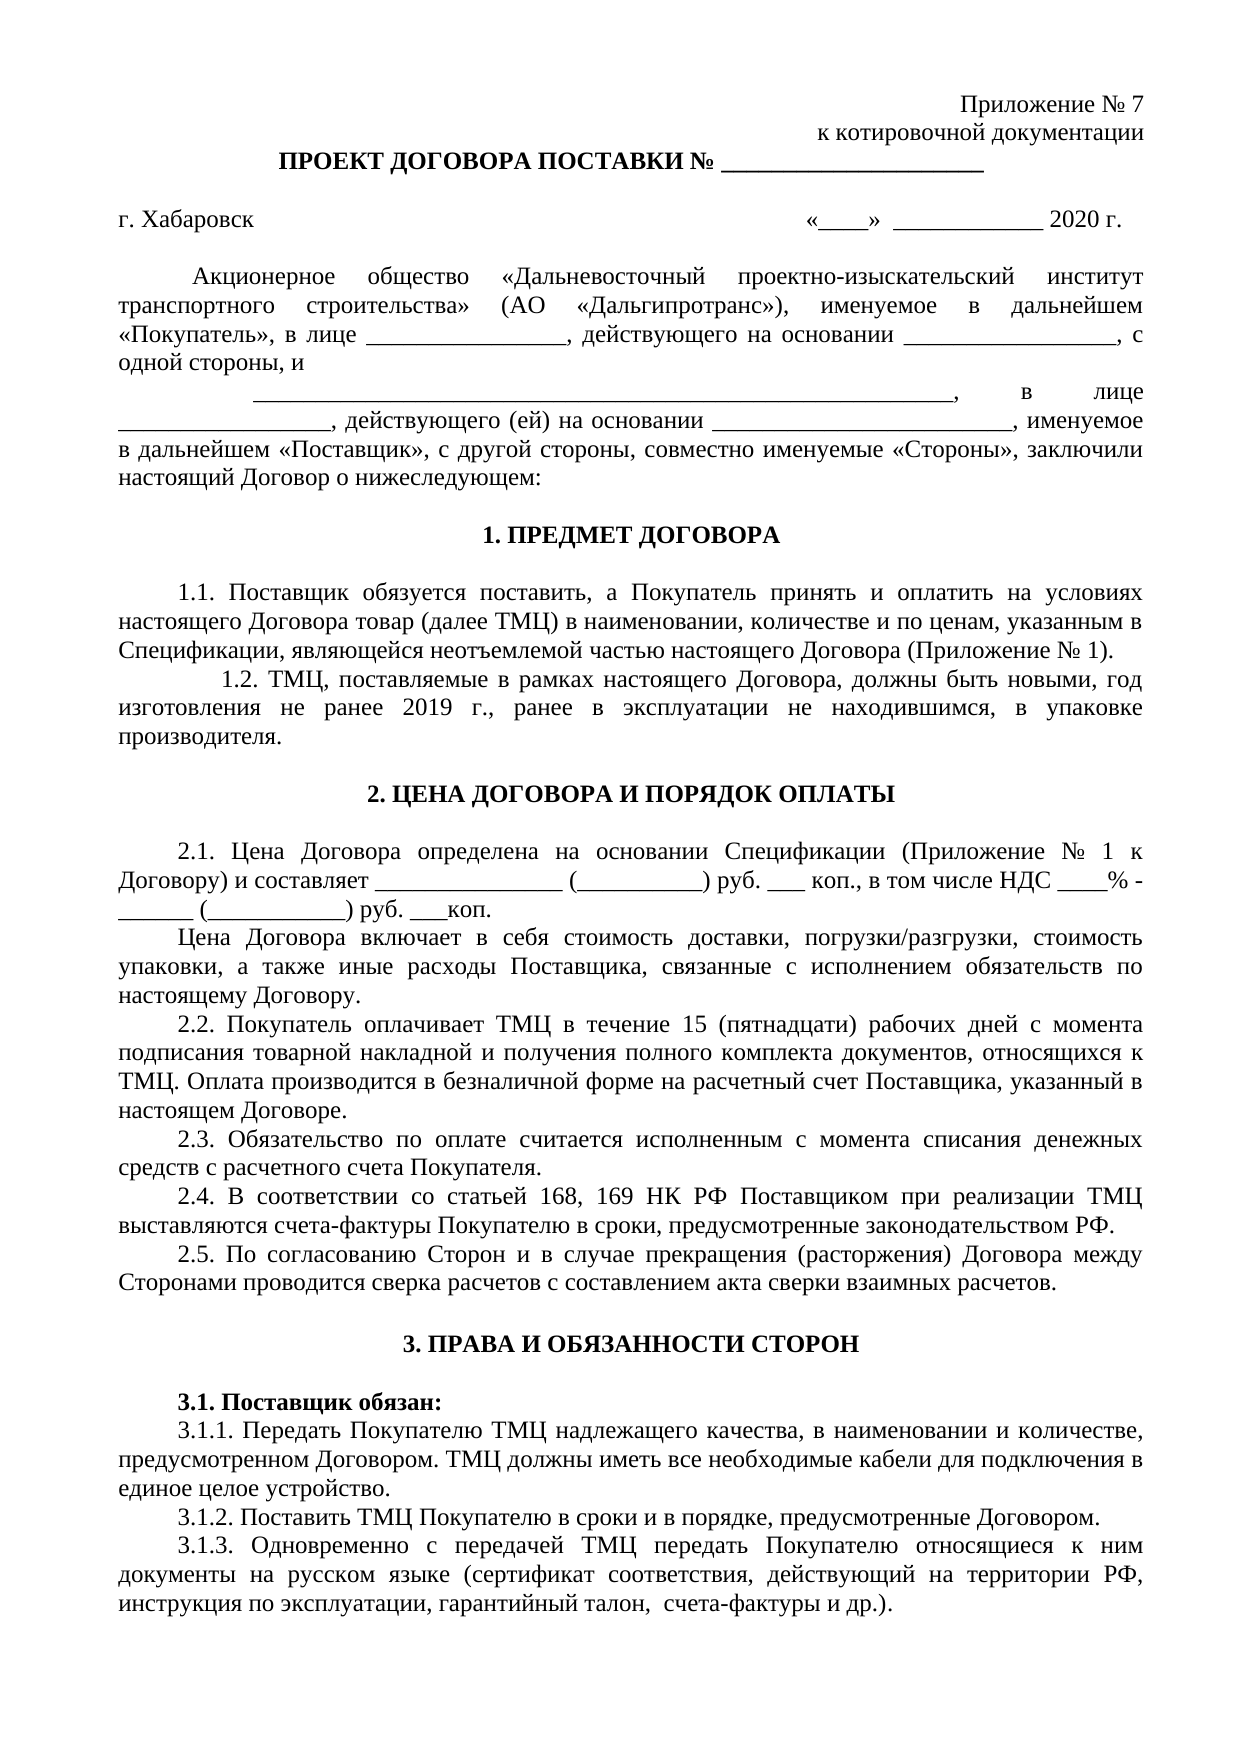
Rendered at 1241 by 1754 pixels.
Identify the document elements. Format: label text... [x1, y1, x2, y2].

text 1.2. ТМЦ, поставляемые в рамках настоящего Договора, должны быть новыми, год изготовления не ранее 2019 г., ранее в эксплуатации не находившимся, в упаковке производителя. [118, 664, 1144, 750]
text 2.5. По согласованию Сторон и в случае прекращения (расторжения) Договора между Сторонами проводится сверка расчетов с составлением акта сверки взаимных расчетов. [118, 1239, 1144, 1296]
text ________________________________________________________, в лице _________________, действующего (ей) на основании ________________________, именуемое в дальнейшем «Поставщик», с другой стороны, совместно именуемые «Стороны», заключили настоящий Договор о нижеследующем: [118, 376, 1144, 491]
text 3.1.2. Поставить ТМЦ Покупателю в сроки и в порядке, предусмотренные Договором. [118, 1502, 1144, 1530]
text 2.2. Покупатель оплачивает ТМЦ в течение 15 (пятнадцати) рабочих дней с момента подписания товарной накладной и получения полного комплекта документов, относящихся к ТМЦ. Оплата производится в безналичной форме на расчетный счет Поставщика, указанный в настоящем Договоре. [118, 1009, 1144, 1124]
text 2. ЦЕНА ДОГОВОРА И ПОРЯДОК ОПЛАТЫ [118, 779, 1144, 807]
text 2.4. В соответствии со статьей 168, 169 НК РФ Поставщиком при реализации ТМЦ выставляются счета-фактуры Покупателю в сроки, предусмотренные законодательством РФ. [118, 1181, 1144, 1239]
text 3.1.3. Одновременно с передачей ТМЦ передать Покупателю относящиеся к ним документы на русском языке (сертификат соответствия, действующий на территории РФ, инструкция по эксплуатации, гарантийный талон, счета-фактуры и др.). [118, 1530, 1144, 1617]
text 1.1. Поставщик обязуется поставить, а Покупатель принять и оплатить на условиях настоящего Договора товар (далее ТМЦ) в наименовании, количестве и по ценам, указанным в Спецификации, являющейся неотъемлемой частью настоящего Договора (Приложение № 1). [118, 577, 1144, 664]
text 2.1. Цена Договора определена на основании Спецификации (Приложение № 1 к Договору) и составляет _______________ (__________) руб. ___ коп., в том числе НДС ____% - ______ (___________) руб. ___коп. [118, 836, 1144, 922]
text 1. ПРЕДМЕТ ДОГОВОРА [118, 520, 1144, 549]
text 3.1. Поставщик обязан: [118, 1387, 1144, 1415]
text 3. ПРАВА И ОБЯЗАННОСТИ СТОРОН [118, 1329, 1144, 1358]
table_header г. Хабаровск [107, 204, 619, 232]
table_header «____» ____________ 2020 г. [619, 204, 1133, 232]
text 2.3. Обязательство по оплате считается исполненным с момента списания денежных средств с расчетного счета Покупателя. [118, 1124, 1144, 1181]
text Акционерное общество «Дальневосточный проектно-изыскательский институт транспортного строительства» (АО «Дальгипротранс»), именуемое в дальнейшем «Покупатель», в лице ________________, действующего на основании _________________, с одной стороны, и [118, 261, 1144, 376]
text 3.1.1. Передать Покупателю ТМЦ надлежащего качества, в наименовании и количестве, предусмотренном Договором. ТМЦ должны иметь все необходимые кабели для подключения в единое целое устройство. [118, 1415, 1144, 1502]
text Цена Договора включает в себя стоимость доставки, погрузки/разгрузки, стоимость упаковки, а также иные расходы Поставщика, связанные с исполнением обязательств по настоящему Договору. [118, 922, 1144, 1009]
text ПРОЕКТ ДОГОВОРА ПОСТАВКИ № _____________________ [118, 146, 1144, 175]
text Приложение № 7 [118, 89, 1144, 117]
text к котировочной документации [118, 117, 1144, 146]
